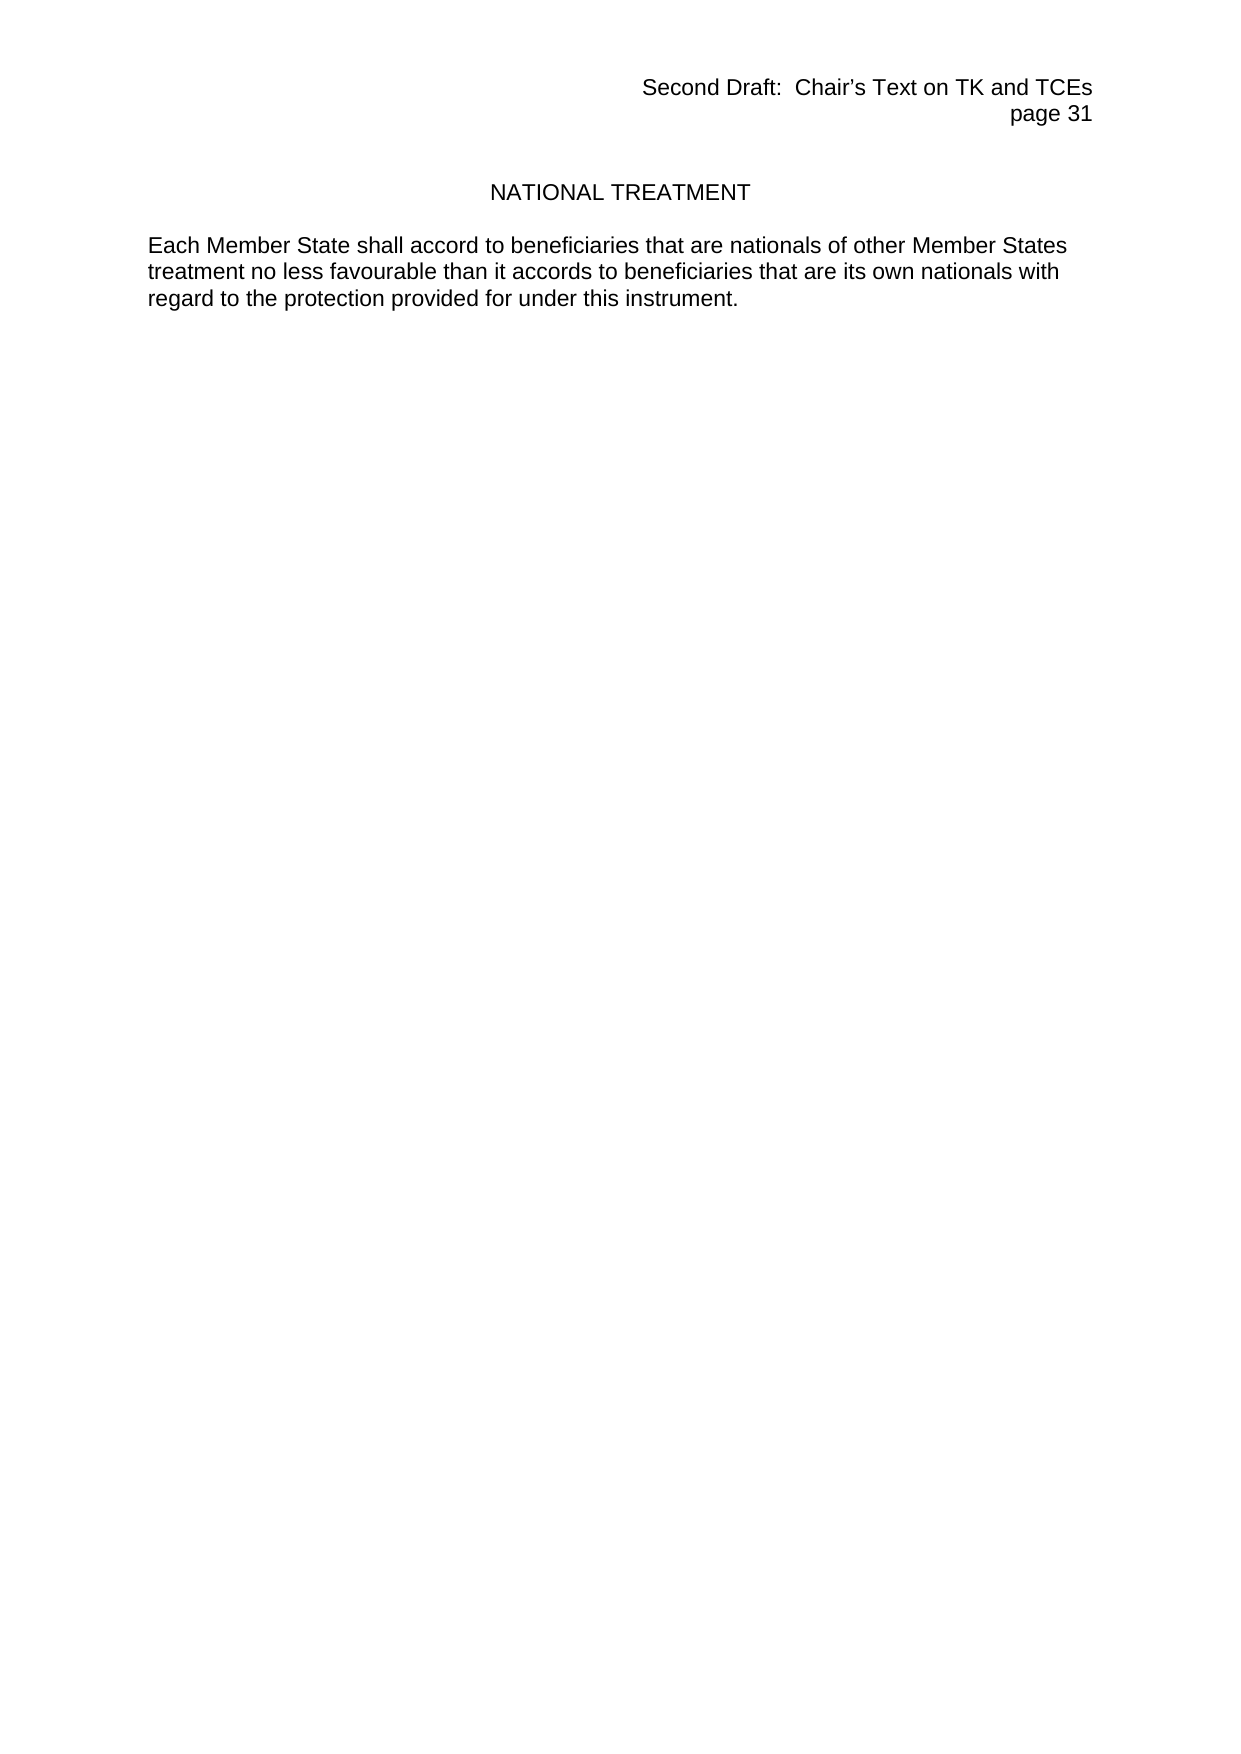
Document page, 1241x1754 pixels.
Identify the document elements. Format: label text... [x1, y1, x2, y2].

text Each Member State shall accord to beneficiaries that are nationals of other Member States treatment no less favourable than it accords to beneficiaries that are its own nationals with regard to the protection provided for under this instrument. [148, 232, 1093, 311]
text NATIONAL TREATMENT [148, 179, 1093, 206]
